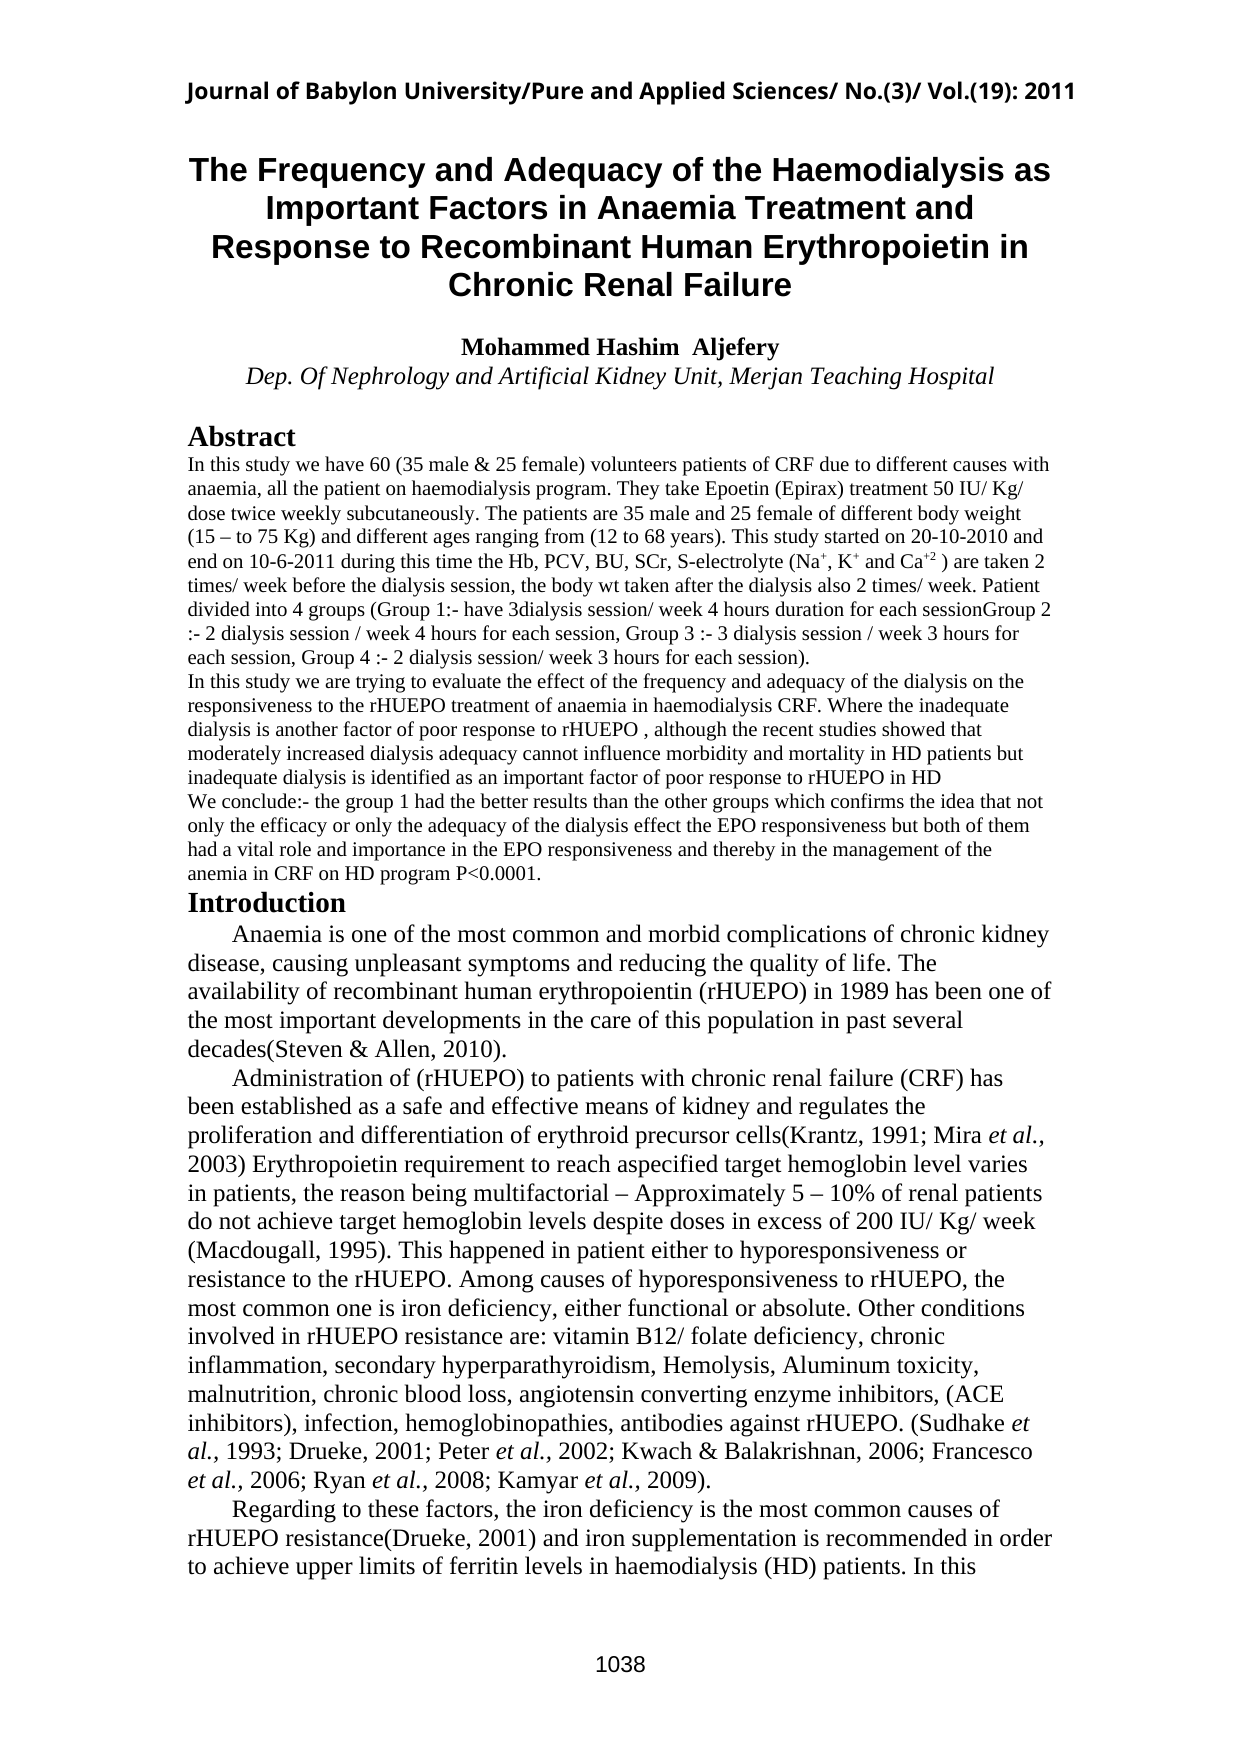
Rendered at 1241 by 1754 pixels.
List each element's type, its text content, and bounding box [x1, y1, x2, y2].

text The Frequency and Adequacy of the Haemodialysis as Important Factors in Anaemia Treatment and Response to Recombinant Human Erythropoietin in Chronic Renal Failure [187, 150, 1053, 304]
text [187, 1494, 1053, 1580]
text In this study we have 60 (35 male & 25 female) volunteers patients of CRF due to different causes with anaemia, all the patient on haemodialysis program. They take Epoetin (Epirax) treatment 50 IU/ Kg/ dose twice weekly subcutaneously. The patients are 35 male and 25 female of different body weight (15 – to 75 Kg) and different ages ranging from (12 to 68 years). This study started on 20-10-2010 and end on 10-6-2011 during this time the Hb, PCV, BU, SCr, S-electrolyte (Na+, K+ and Ca+2 ) are taken 2 times/ week before the dialysis session, the body wt taken after the dialysis also 2 times/ week. Patient divided into 4 groups (Group 1:- have 3dialysis session/ week 4 hours duration for each sessionGroup 2 :- 2 dialysis session / week 4 hours for each session, Group 3 :- 3 dialysis session / week 3 hours for each session, Group 4 :- 2 dialysis session/ week 3 hours for each session). [187, 452, 1053, 669]
text Dep. Of Nephrology and Artificial Kidney Unit, Merjan Teaching Hospital [187, 361, 1053, 390]
text In this study we are trying to evaluate the effect of the frequency and adequacy of the dialysis on the responsiveness to the rHUEPO treatment of anaemia in haemodialysis CRF. Where the inadequate dialysis is another factor of poor response to rHUEPO , although the recent studies showed that moderately increased dialysis adequacy cannot influence morbidity and mortality in HD patients but inadequate dialysis is identified as an important factor of poor response to rHUEPO in HD [187, 669, 1053, 789]
text Administration of (rHUEPO) to patients with chronic renal failure (CRF) has been established as a safe and effective means of kidney and regulates the proliferation and differentiation of erythroid precursor cells(Krantz, 1991; Mira et al., 2003) Erythropoietin requirement to reach aspecified target hemoglobin level varies in patients, the reason being multifactorial – Approximately 5 – 10% of renal patients do not achieve target hemoglobin levels despite doses in excess of 200 IU/ Kg/ week (Macdougall, 1995). This happened in patient either to hyporesponsiveness or resistance to the rHUEPO. Among causes of hyporesponsiveness to rHUEPO, the most common one is iron deficiency, either functional or absolute. Other conditions involved in rHUEPO resistance are: vitamin B12/ folate deficiency, chronic inflammation, secondary hyperparathyroidism, Hemolysis, Aluminum toxicity, malnutrition, chronic blood loss, angiotensin converting enzyme inhibitors, (ACE inhibitors), infection, hemoglobinopathies, antibodies against rHUEPO. (Sudhake et al., 1993; Drueke, 2001; Peter et al., 2002; Kwach & Balakrishnan, 2006; Francesco et al., 2006; Ryan et al., 2008; Kamyar et al., 2009). [187, 1063, 1053, 1494]
text Anaemia is one of the most common and morbid complications of chronic kidney disease, causing unpleasant symptoms and reducing the quality of life. The availability of recombinant human erythropoientin (rHUEPO) in 1989 has been one of the most important developments in the care of this population in past several decades(Steven & Allen, 2010). [187, 919, 1053, 1063]
text Abstract [187, 419, 1053, 452]
text Mohammed Hashim Aljefery [187, 332, 1053, 361]
text Introduction [187, 885, 1053, 919]
text We conclude:- the group 1 had the better results than the other groups which confirms the idea that not only the efficacy or only the adequacy of the dialysis effect the EPO responsiveness but both of them had a vital role and importance in the EPO responsiveness and thereby in the management of the anemia in CRF on HD program P<0.0001. [187, 789, 1053, 885]
